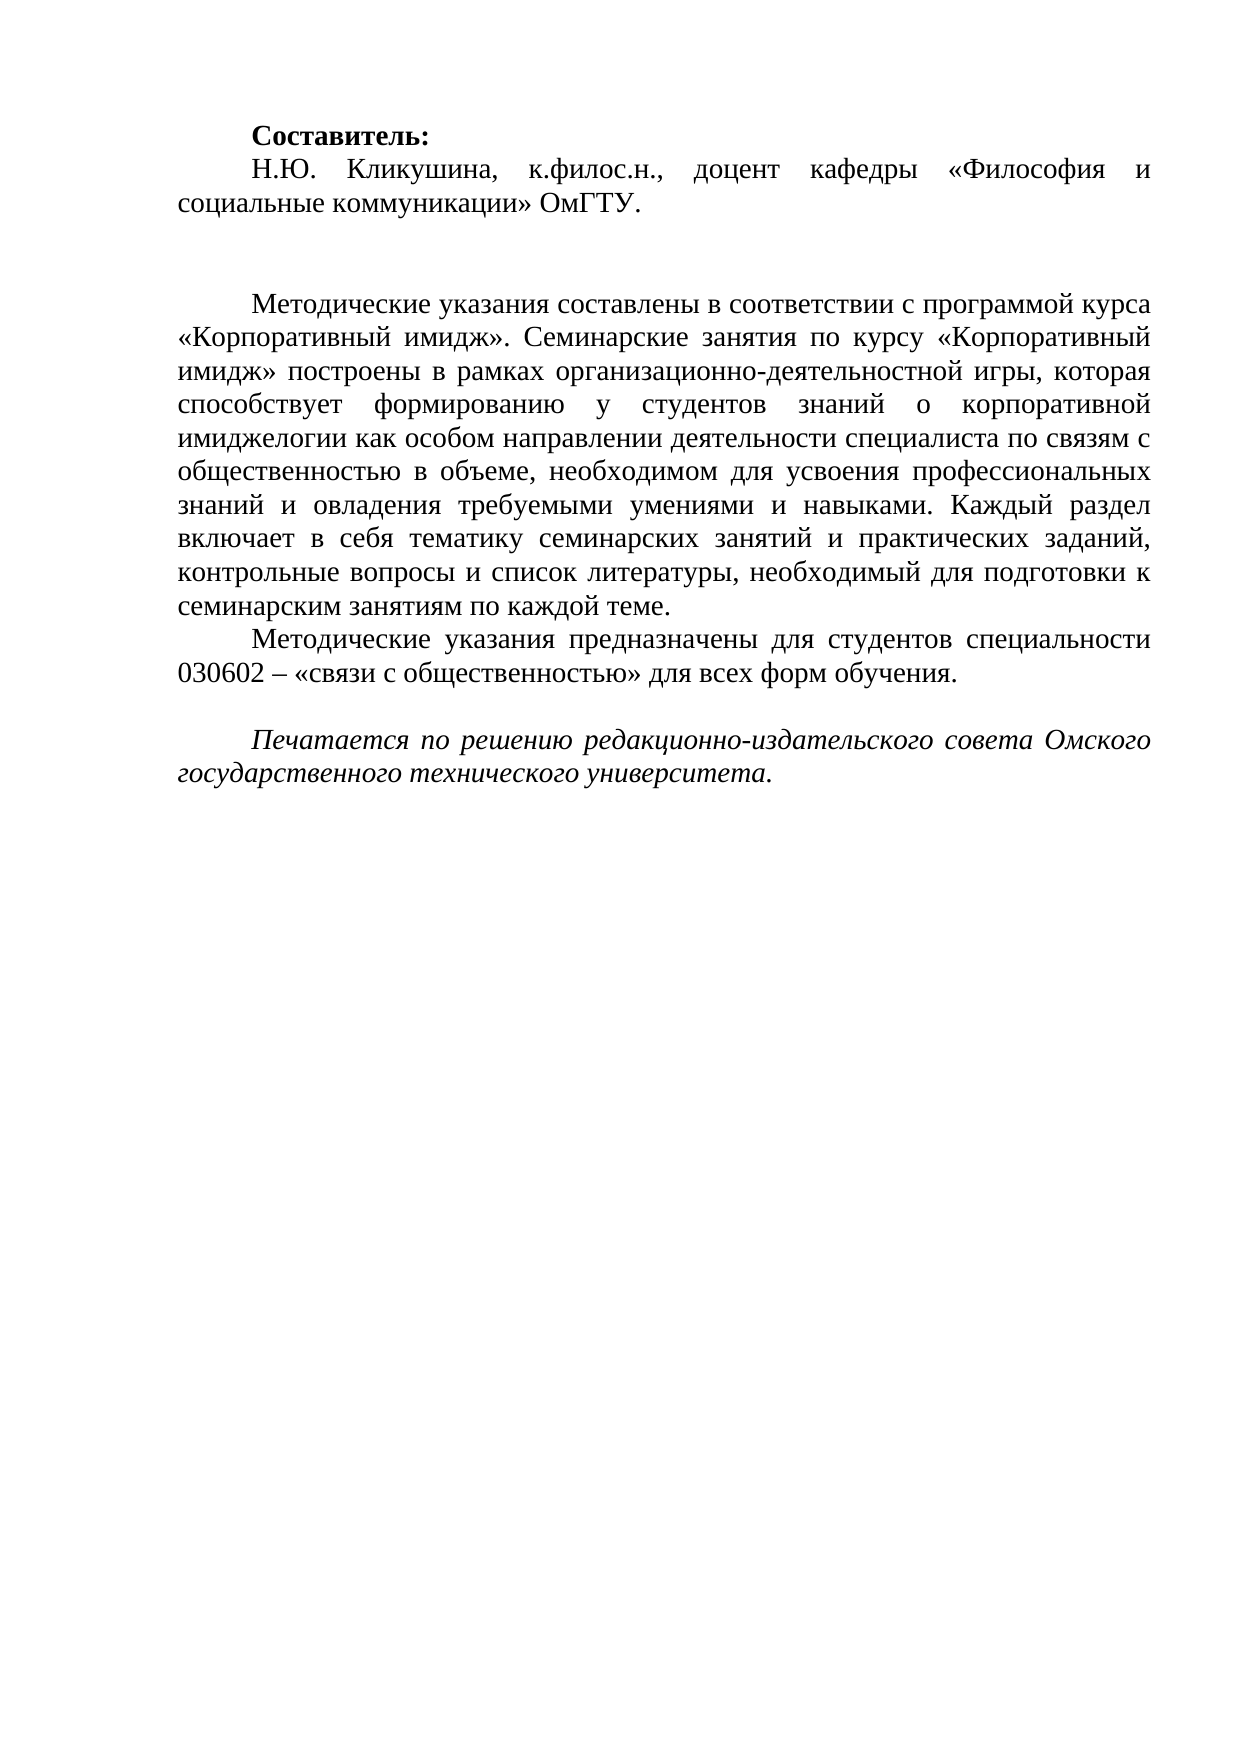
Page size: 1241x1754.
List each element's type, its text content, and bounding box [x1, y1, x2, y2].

text Печатается по решению редакционно-издательского совета Омского государственного технического университета. [177, 722, 1152, 789]
text Методические указания составлены в соответствии с программой курса «Корпоративный имидж». Семинарские занятия по курсу «Корпоративный имидж» построены в рамках организационно-деятельностной игры, которая способствует формированию у студентов знаний о корпоративной имиджелогии как особом направлении деятельности специалиста по связям с общественностью в объеме, необходимом для усвоения профессиональных знаний и овладения требуемыми умениями и навыками. Каждый раздел включает в себя тематику семинарских занятий и практических заданий, контрольные вопросы и список литературы, необходимый для подготовки к семинарским занятиям по каждой теме. [177, 286, 1152, 621]
text Методические указания предназначены для студентов специальности 030602 – «связи с общественностью» для всех форм обучения. [177, 621, 1152, 688]
text Н.Ю. Кликушина, к.филос.н., доцент кафедры «Философия и социальные коммуникации» ОмГТУ. [177, 152, 1152, 219]
text Составитель: [177, 118, 1152, 152]
